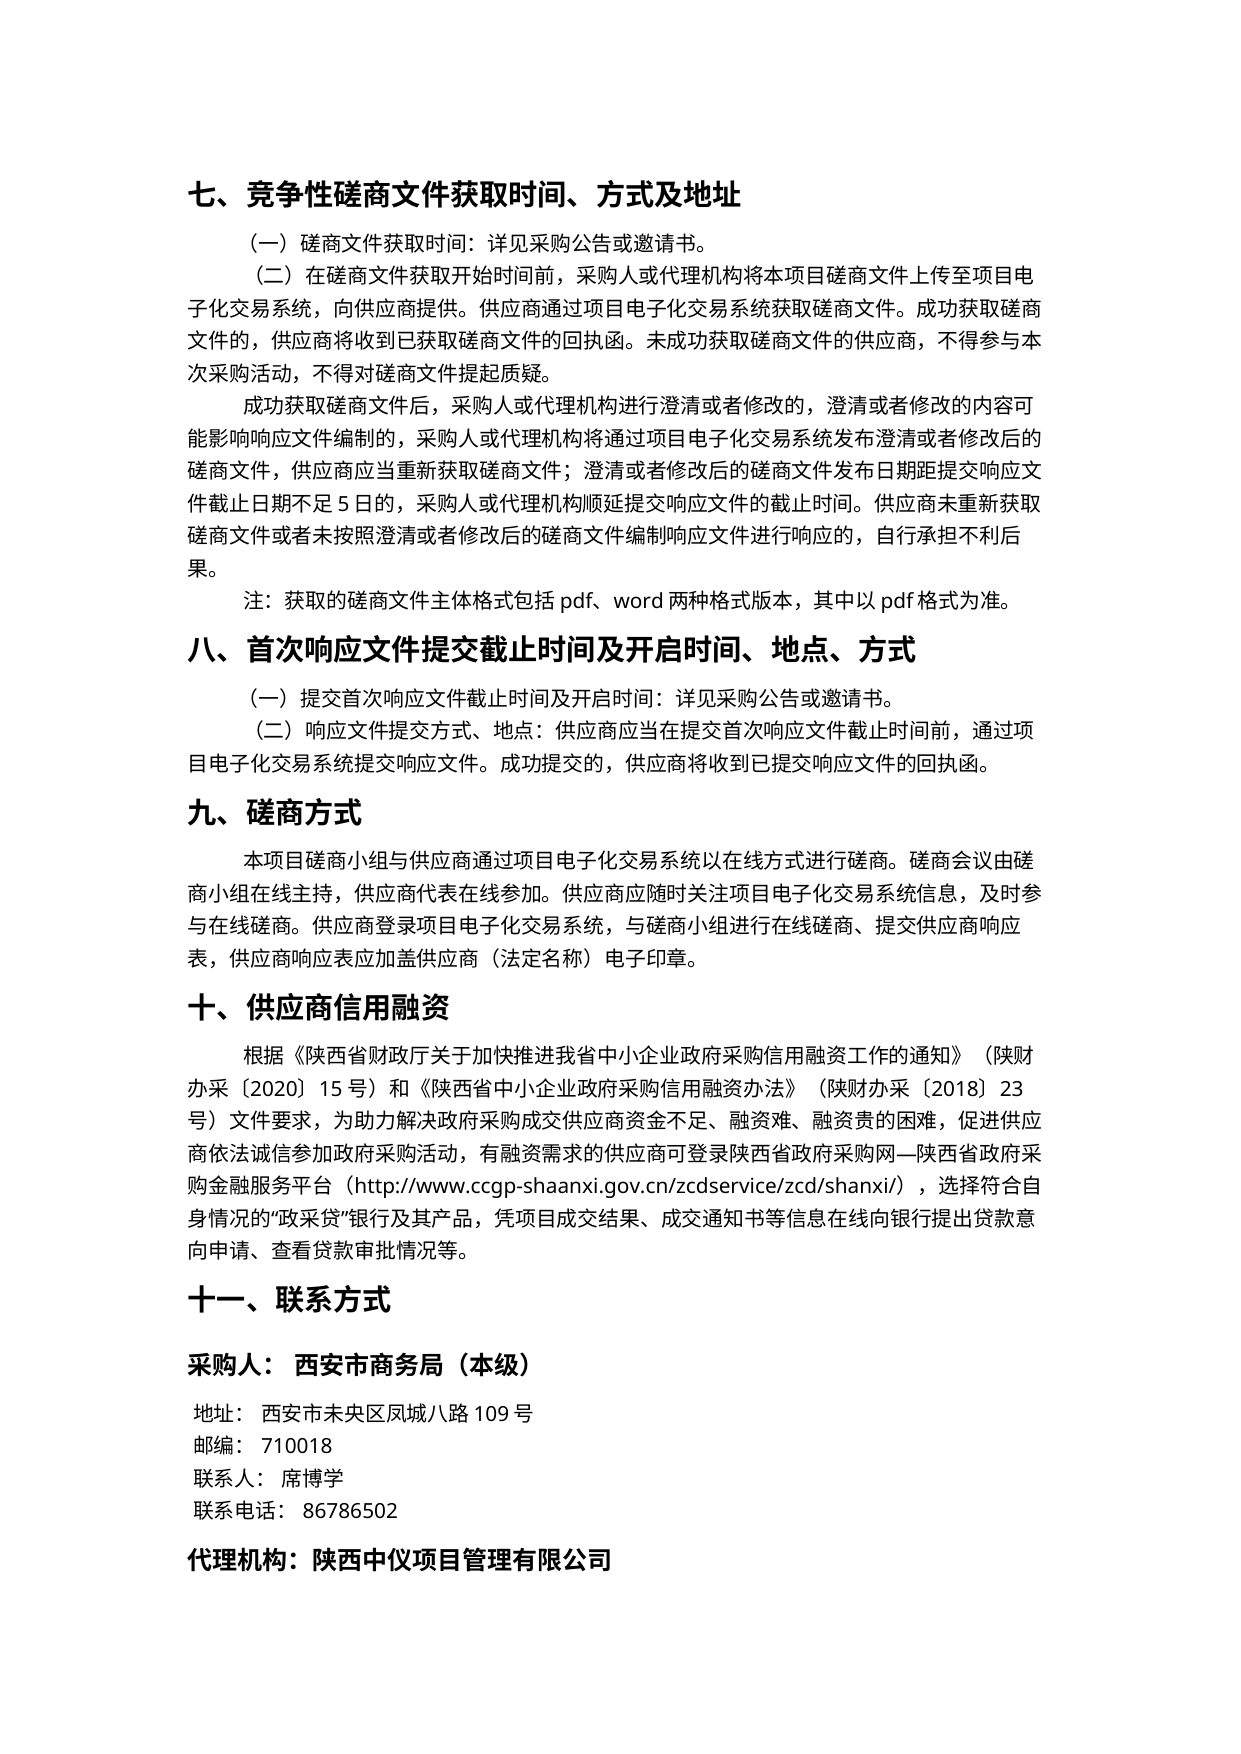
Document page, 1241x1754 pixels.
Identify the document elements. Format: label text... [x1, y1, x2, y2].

text （一）提交首次响应文件截止时间及开启时间：详见采购公告或邀请书。 [187, 682, 1053, 714]
text （二）响应文件提交方式、地点：供应商应当在提交首次响应文件截止时间前，通过项目电子化交易系统提交响应文件。成功提交的，供应商将收到已提交响应文件的回执函。 [187, 714, 1053, 779]
text （一）磋商文件获取时间：详见采购公告或邀请书。 [187, 227, 1053, 259]
text 本项目磋商小组与供应商通过项目电子化交易系统以在线方式进行磋商。磋商会议由磋商小组在线主持，供应商代表在线参加。供应商应随时关注项目电子化交易系统信息，及时参与在线磋商。供应商登录项目电子化交易系统，与磋商小组进行在线磋商、提交供应商响应表，供应商响应表应加盖供应商（法定名称）电子印章。 [187, 844, 1053, 974]
text 十、供应商信用融资 [187, 974, 1053, 1039]
text 十一、联系方式 [187, 1267, 1053, 1332]
text 联系人： 席博学 [187, 1462, 1053, 1494]
text 八、首次响应文件提交截止时间及开启时间、地点、方式 [187, 617, 1053, 682]
text 地址： 西安市未央区凤城八路109号 [187, 1397, 1053, 1429]
text 九、磋商方式 [187, 779, 1053, 844]
text 采购人： 西安市商务局（本级） [187, 1332, 1053, 1397]
text 七、竞争性磋商文件获取时间、方式及地址 [187, 162, 1053, 227]
text 邮编： 710018 [187, 1429, 1053, 1462]
text 注：获取的磋商文件主体格式包括pdf、word两种格式版本，其中以pdf格式为准。 [187, 584, 1053, 617]
text 代理机构：陕西中仪项目管理有限公司 [187, 1527, 1053, 1592]
text （二）在磋商文件获取开始时间前，采购人或代理机构将本项目磋商文件上传至项目电子化交易系统，向供应商提供。供应商通过项目电子化交易系统获取磋商文件。成功获取磋商文件的，供应商将收到已获取磋商文件的回执函。未成功获取磋商文件的供应商，不得参与本次采购活动，不得对磋商文件提起质疑。 [187, 259, 1053, 389]
text 联系电话： 86786502 [187, 1494, 1053, 1527]
text 成功获取磋商文件后，采购人或代理机构进行澄清或者修改的，澄清或者修改的内容可能影响响应文件编制的，采购人或代理机构将通过项目电子化交易系统发布澄清或者修改后的磋商文件，供应商应当重新获取磋商文件；澄清或者修改后的磋商文件发布日期距提交响应文件截止日期不足5日的，采购人或代理机构顺延提交响应文件的截止时间。供应商未重新获取磋商文件或者未按照澄清或者修改后的磋商文件编制响应文件进行响应的，自行承担不利后果。 [187, 389, 1053, 584]
text 根据《陕西省财政厅关于加快推进我省中小企业政府采购信用融资工作的通知》（陕财办采〔2020〕15 号）和《陕西省中小企业政府采购信用融资办法》（陕财办采〔2018〕23 号）文件要求，为助力解决政府采购成交供应商资金不足、融资难、融资贵的困难，促进供应商依法诚信参加政府采购活动，有融资需求的供应商可登录陕西省政府采购网—陕西省政府采购金融服务平台（http://www.ccgp-shaanxi.gov.cn/zcdservice/zcd/shanxi/），选择符合自身情况的“政采贷”银行及其产品，凭项目成交结果、成交通知书等信息在线向银行提出贷款意向申请、查看贷款审批情况等。 [187, 1039, 1053, 1267]
